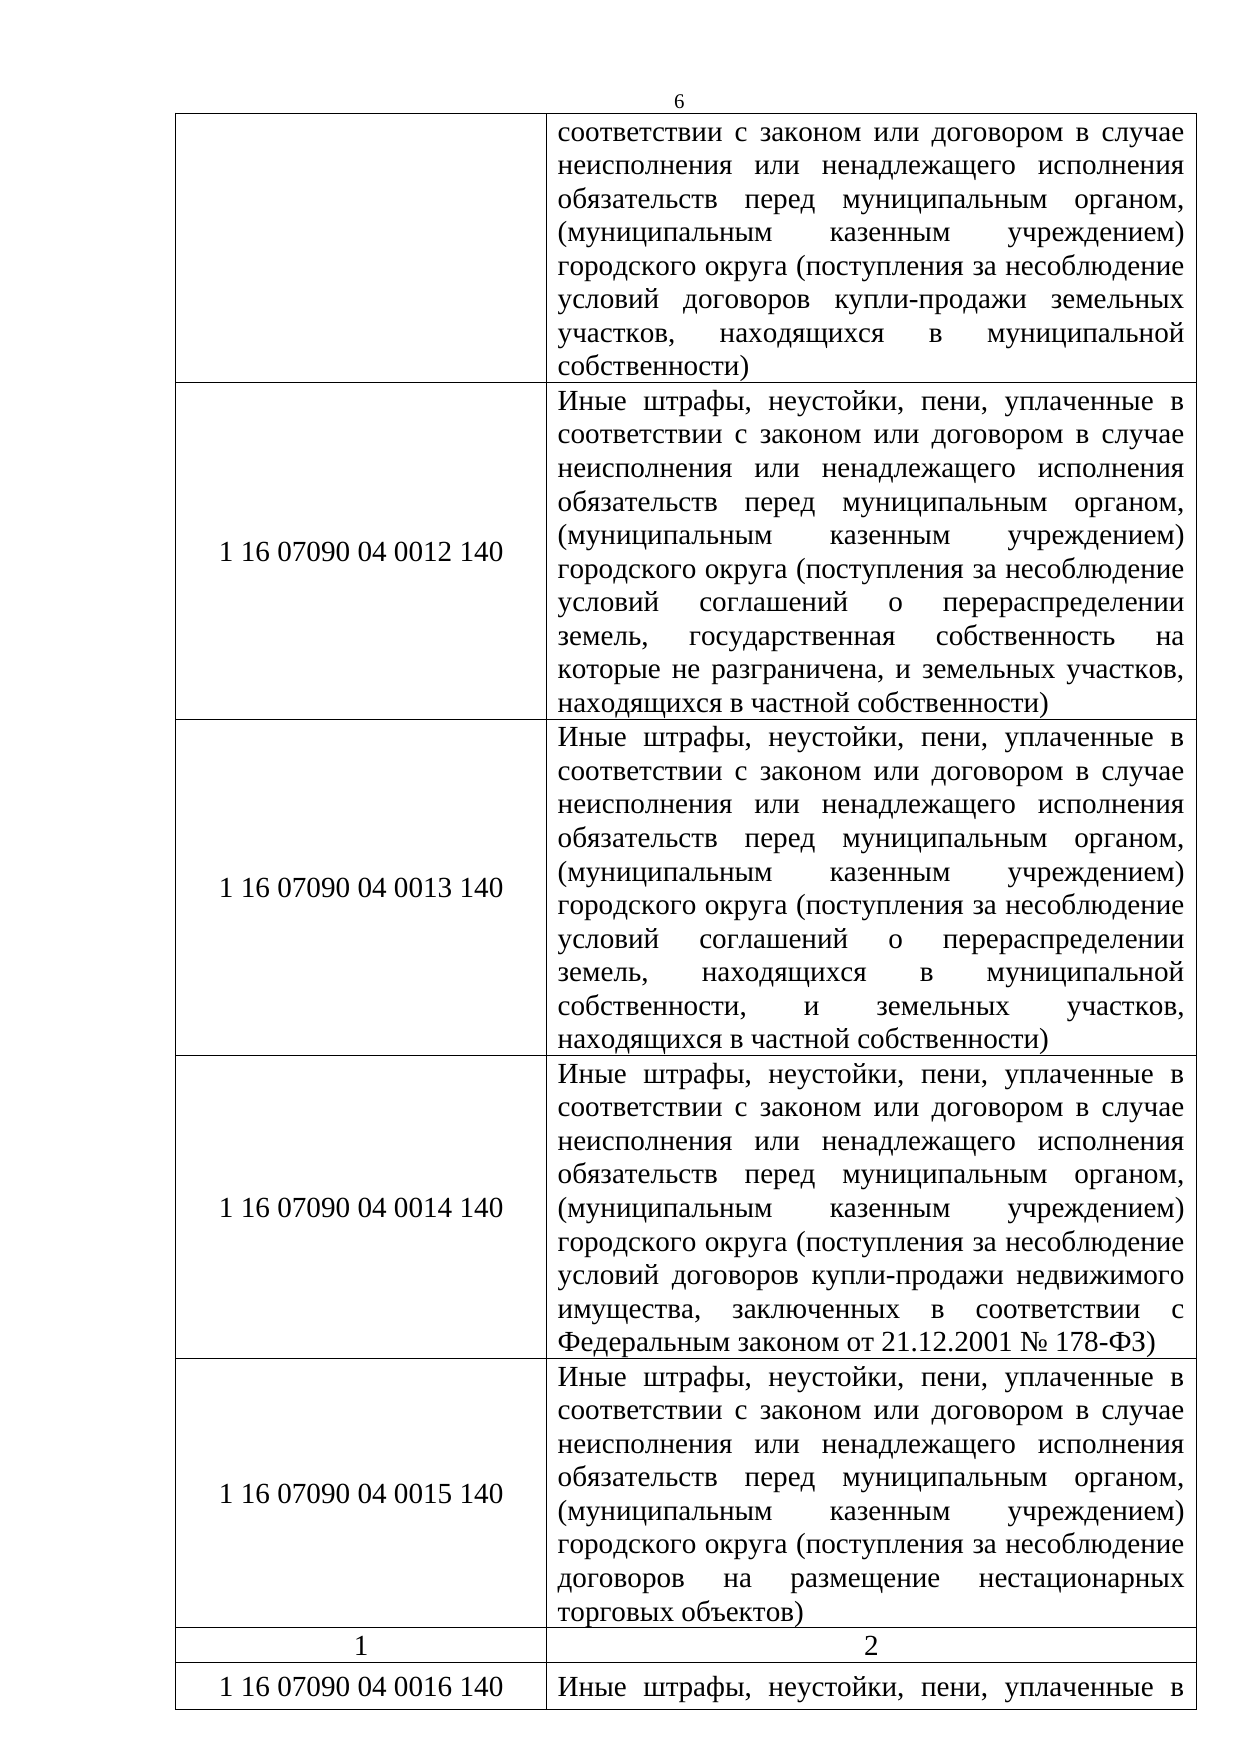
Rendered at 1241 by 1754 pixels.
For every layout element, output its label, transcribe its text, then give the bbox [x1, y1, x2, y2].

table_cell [176, 114, 546, 382]
table_cell 1 16 07090 04 0012 140 [176, 383, 546, 718]
table_cell Иные штрафы, неустойки, пени, уплаченные в соответствии с законом или договором в случае неисполнения или ненадлежащего исполнения обязательств перед муниципальным органом, (муниципальным казенным учреждением) городского округа (поступления за несоблюдение условий договоров купли-продажи недвижимого имущества, заключенных в соответствии с Федеральным законом от 21.12.2001 № 178-ФЗ) [547, 1056, 1196, 1358]
table_cell Иные штрафы, неустойки, пени, уплаченные в соответствии с законом или договором в случае неисполнения или ненадлежащего исполнения обязательств перед муниципальным органом, (муниципальным казенным учреждением) городского округа (поступления за несоблюдение договоров на размещение нестационарных торговых объектов) [547, 1359, 1196, 1627]
table_cell 1 16 07090 04 0014 140 [176, 1056, 546, 1358]
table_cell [547, 114, 1196, 382]
table_cell Иные штрафы, неустойки, пени, уплаченные в соответствии с законом или договором в случае неисполнения или ненадлежащего исполнения обязательств перед муниципальным органом, (муниципальным казенным учреждением) городского округа (поступления за несоблюдение условий соглашений о перераспределении земель, находящихся в муниципальной собственности, и земельных участков, находящихся в частной собственности) [547, 720, 1196, 1055]
table_cell 1 16 07090 04 0013 140 [176, 720, 546, 1055]
table_cell 1 16 07090 04 0015 140 [176, 1359, 546, 1627]
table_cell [547, 1663, 1196, 1708]
table_cell Иные штрафы, неустойки, пени, уплаченные в соответствии с законом или договором в случае неисполнения или ненадлежащего исполнения обязательств перед муниципальным органом, (муниципальным казенным учреждением) городского округа (поступления за несоблюдение условий соглашений о перераспределении земель, государственная собственность на которые не разграничена, и земельных участков, находящихся в частной собственности) [547, 383, 1196, 718]
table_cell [176, 1663, 546, 1708]
table_cell 2 [547, 1628, 1196, 1662]
table_cell 1 [176, 1628, 546, 1662]
